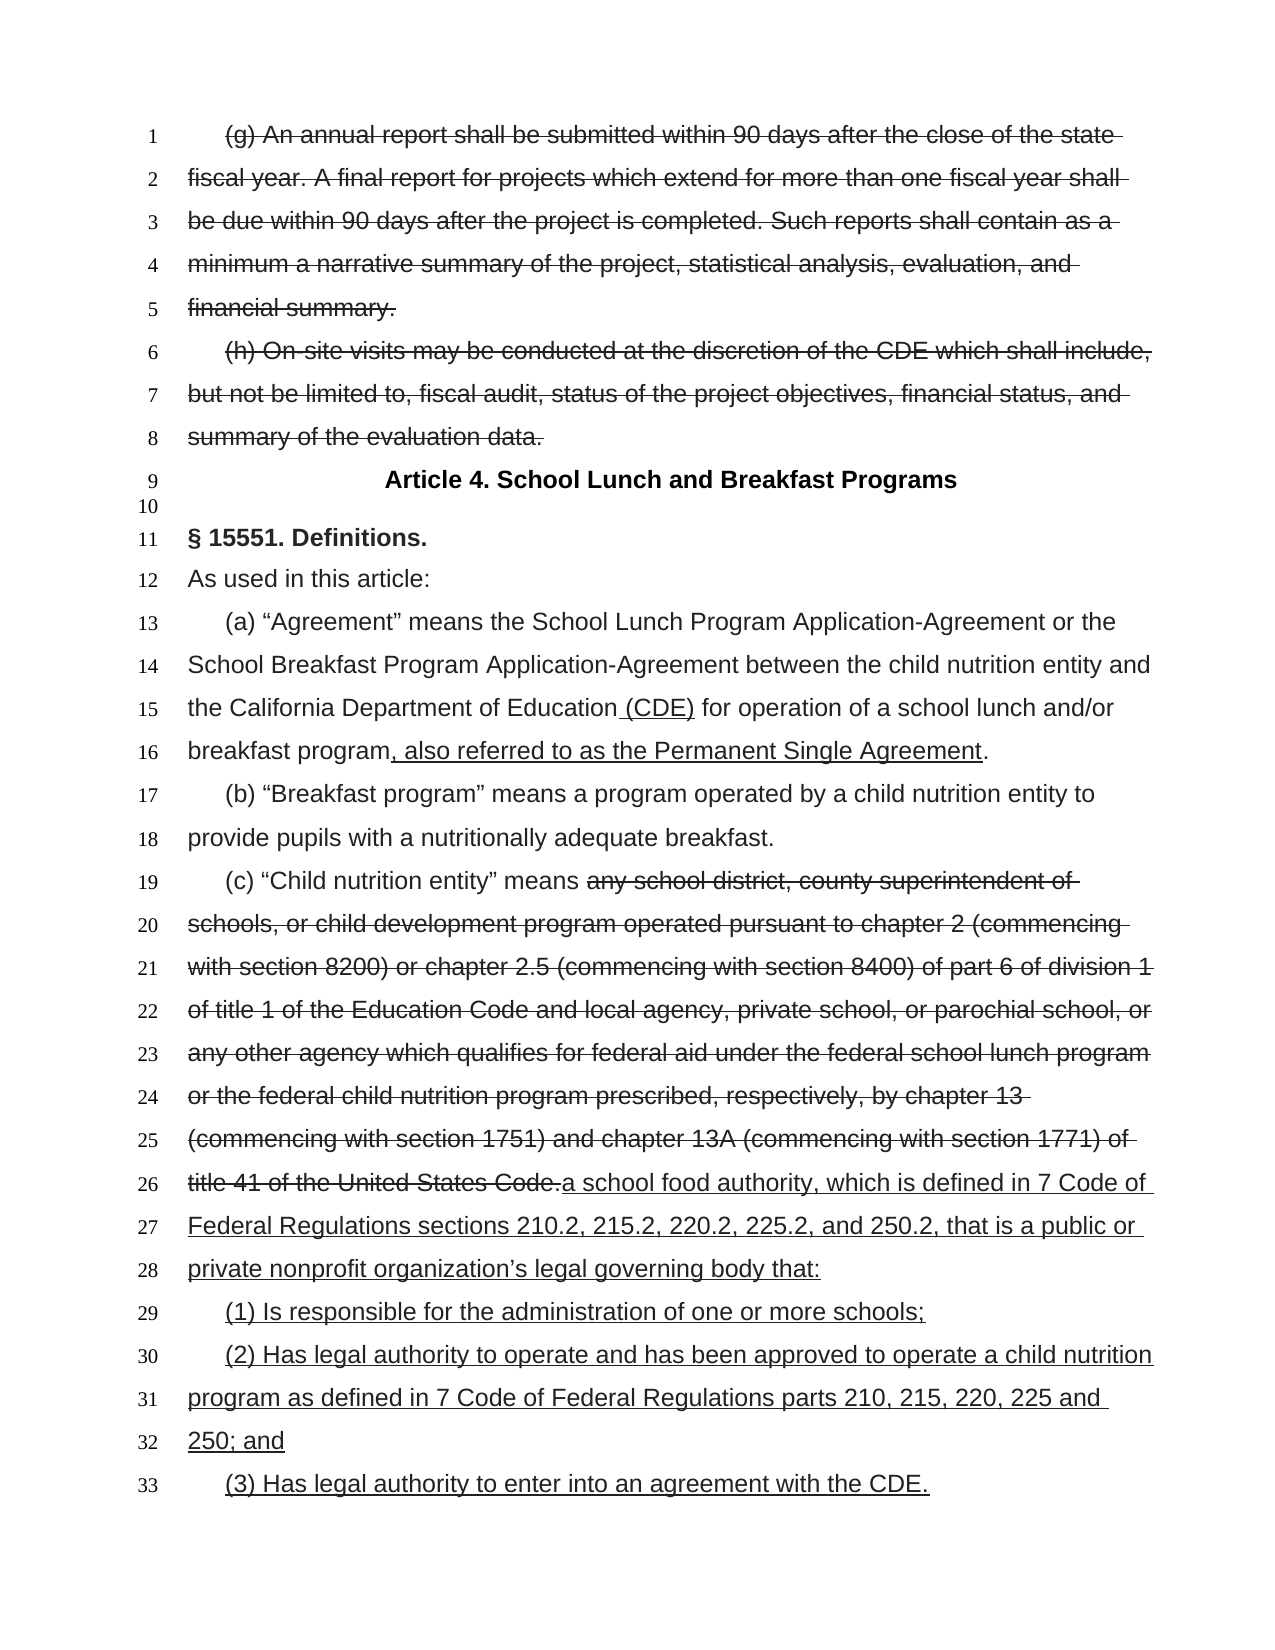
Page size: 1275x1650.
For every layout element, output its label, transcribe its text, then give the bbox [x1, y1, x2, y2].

subtitle § 15551. Definitions. [187, 522, 1155, 551]
text (b) “Breakfast program” means a program operated by a child nutrition entity to provide pupils with a nutritionally adequate breakfast. [187, 779, 1155, 851]
text (2) Has legal authority to operate and has been approved to operate a child nutrition program as defined in 7 Code of Federal Regulations parts 210, 215, 220, 225 and 250; and [187, 1340, 1155, 1455]
text (3) Has legal authority to enter into an agreement with the CDE. [187, 1469, 1155, 1498]
text As used in this article: [187, 564, 1155, 592]
text (g) An annual report shall be submitted within 90 days after the close of the state fiscal year. A final report for projects which extend for more than one fiscal year shall be due within 90 days after the project is completed. Such reports shall contain as a minimum a narrative summary of the project, statistical analysis, evaluation, and financial summary. [187, 120, 1155, 321]
subtitle Article 4. School Lunch and Breakfast Programs [187, 465, 1155, 494]
text (a) “Agreement” means the School Lunch Program Application-Agreement or the School Breakfast Program Application-Agreement between the child nutrition entity and the California Department of Education (CDE) for operation of a school lunch and/or breakfast program, also referred to as the Permanent Single Agreement. [187, 607, 1155, 765]
text (h) On-site visits may be conducted at the discretion of the CDE which shall include, but not be limited to, fiscal audit, status of the project objectives, financial status, and summary of the evaluation data. [187, 336, 1155, 451]
text (1) Is responsible for the administration of one or more schools; [187, 1297, 1155, 1326]
text (c) “Child nutrition entity” means any school district, county superintendent of schools, or child development program operated pursuant to chapter 2 (commencing with section 8200) or chapter 2.5 (commencing with section 8400) of part 6 of division 1 of title 1 of the Education Code and local agency, private school, or parochial school, or any other agency which qualifies for federal aid under the federal school lunch program or the federal child nutrition program prescribed, respectively, by chapter 13 (commencing with section 1751) and chapter 13A (commencing with section 1771) of title 41 of the United States Code.a school food authority, which is defined in 7 Code of Federal Regulations sections 210.2, 215.2, 220.2, 225.2, and 250.2, that is a public or private nonprofit organization’s legal governing body that: [187, 866, 1155, 1282]
